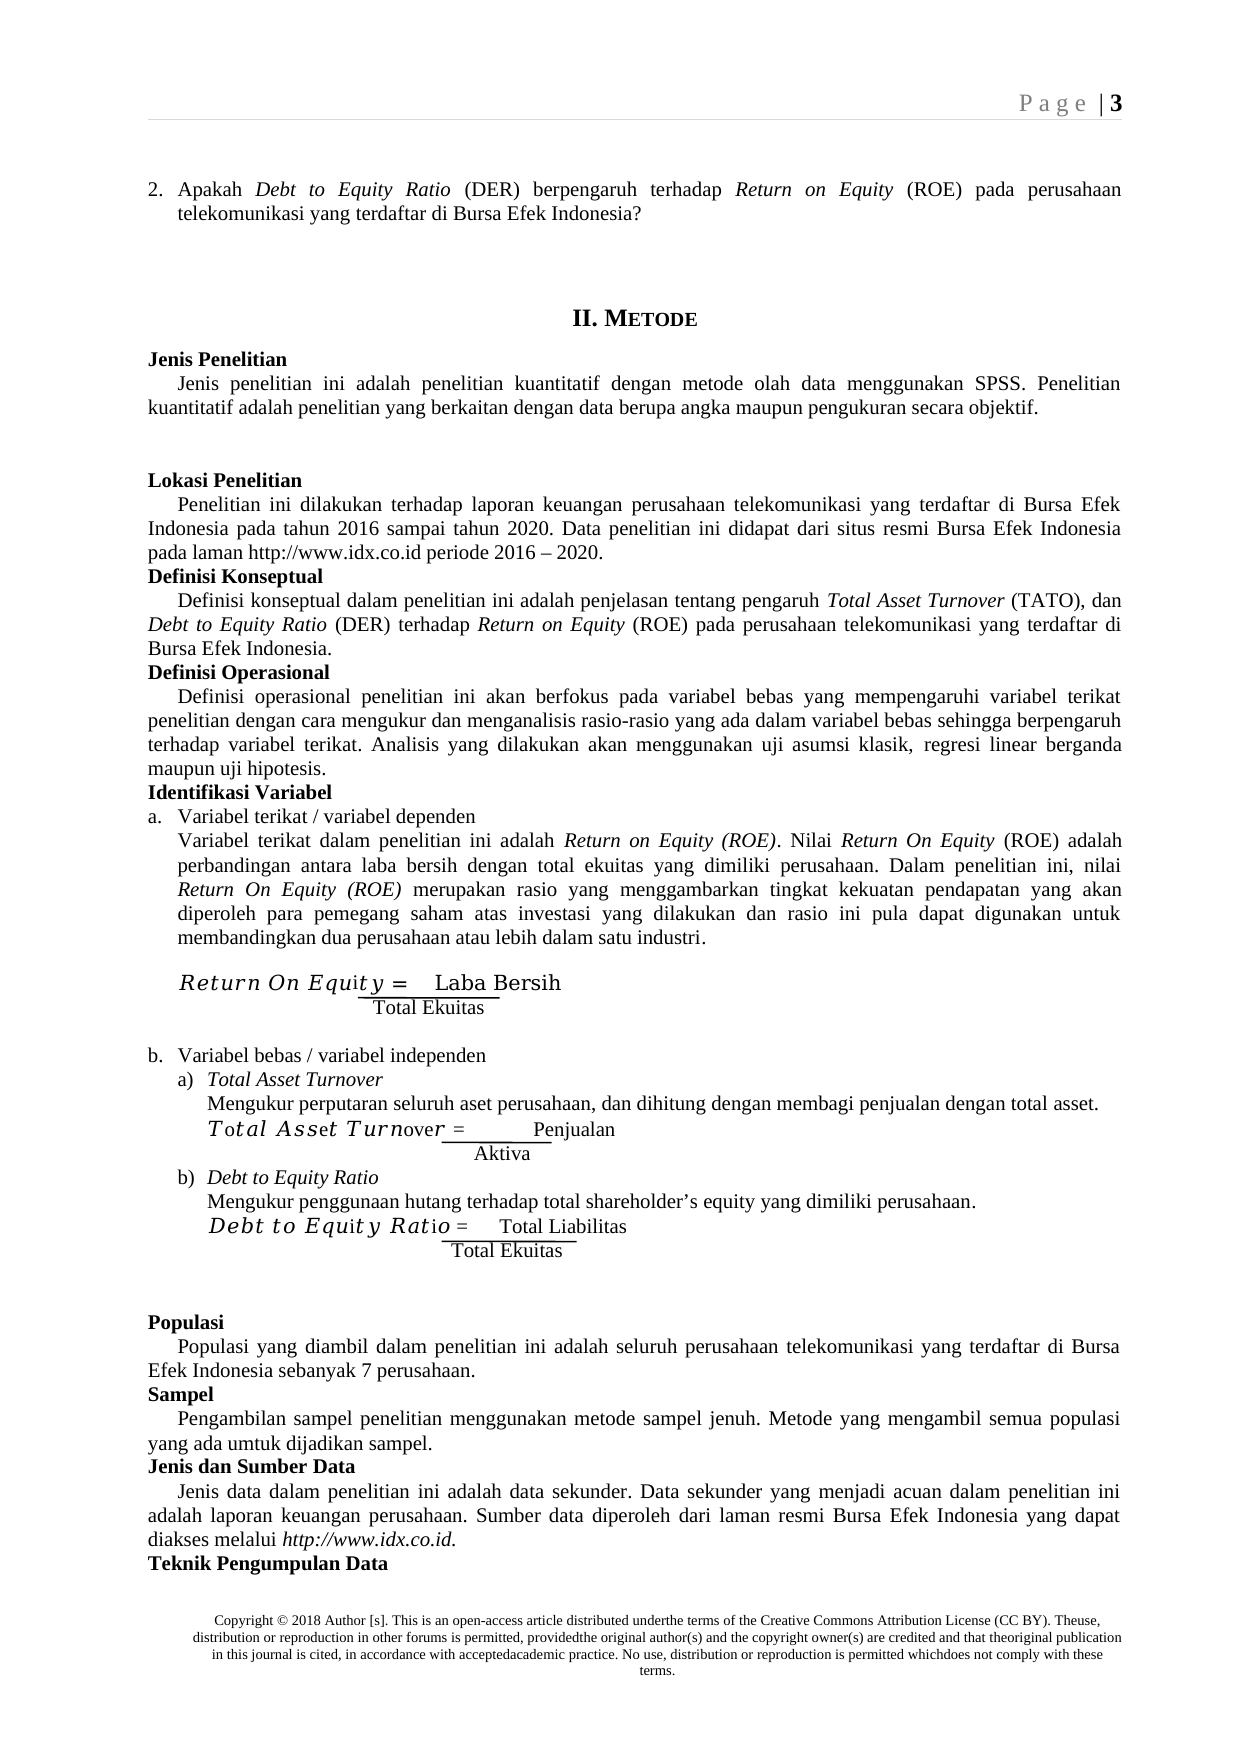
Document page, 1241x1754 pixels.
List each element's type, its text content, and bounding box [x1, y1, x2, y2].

text Jenis dan Sumber Data [148, 1454, 1122, 1478]
text Lokasi Penelitian [148, 467, 1122, 492]
text Total Ekuitas [177, 1238, 1122, 1262]
text Jenis data dalam penelitian ini adalah data sekunder. Data sekunder yang menjadi acuan dalam penelitian ini adalah laporan keuangan perusahaan. Sumber data diperoleh dari laman resmi Bursa Efek Indonesia yang dapat diakses melalui http://www.idx.co.id. [148, 1478, 1122, 1551]
text 𝐷𝑒𝑏𝑡 𝑡𝑜 𝐸𝑞𝑢i𝑡𝑦 𝑅𝑎𝑡i𝑜 = Total Liabilitas [207, 1213, 1122, 1238]
text 𝑅𝑒𝑡𝑢𝑟𝑛 𝑂𝑛 𝐸𝑞𝑢i𝑡𝑦 = Laba Bersih [177, 949, 1122, 995]
text Jenis penelitian ini adalah penelitian kuantitatif dengan metode olah data menggunakan SPSS. Penelitian kuantitatif adalah penelitian yang berkaitan dengan data berupa angka maupun pengukuran secara objektif. [148, 371, 1122, 419]
text Pengambilan sampel penelitian menggunakan metode sampel jenuh. Metode yang mengambil semua populasi yang ada umtuk dijadikan sampel. [148, 1406, 1122, 1454]
text Aktiva [177, 1141, 1122, 1164]
text Definisi Operasional [148, 660, 1122, 684]
text Identifikasi Variabel [148, 780, 1122, 804]
text Total Ekuitas [327, 995, 1122, 1019]
list Debt to Equity Ratio [177, 1164, 1122, 1189]
text Populasi [148, 1310, 1122, 1334]
text Mengukur perputaran seluruh aset perusahaan, dan dihitung dengan membagi penjualan dengan total asset. [207, 1091, 1122, 1115]
list Variabel terikat / variabel dependen [148, 804, 1122, 828]
list Variabel bebas / variabel independen [148, 1043, 1122, 1067]
list Total Asset Turnover [177, 1067, 1122, 1091]
text Sampel [148, 1382, 1122, 1406]
text 𝑇o𝑡𝑎𝑙 𝐴𝑠𝑠e𝑡 𝑇𝑢𝑟𝑛ove𝑟 = Penjualan [207, 1115, 1122, 1141]
list Apakah Debt to Equity Ratio (DER) berpengaruh terhadap Return on Equity (ROE) pada perusahaan telekomunikasi yang terdaftar di Bursa Efek Indonesia? [148, 177, 1122, 225]
text Teknik Pengumpulan Data [148, 1551, 1122, 1575]
text Populasi yang diambil dalam penelitian ini adalah seluruh perusahaan telekomunikasi yang terdaftar di Bursa Efek Indonesia sebanyak 7 perusahaan. [148, 1334, 1122, 1382]
text Definisi Konseptual [148, 564, 1122, 588]
text Jenis Penelitian [148, 347, 1122, 371]
text Penelitian ini dilakukan terhadap laporan keuangan perusahaan telekomunikasi yang terdaftar di Bursa Efek Indonesia pada tahun 2016 sampai tahun 2020. Data penelitian ini didapat dari situs resmi Bursa Efek Indonesia pada laman http://www.idx.co.id periode 2016 – 2020. [148, 492, 1122, 564]
subtitle II. Metode [148, 303, 1122, 332]
text Mengukur penggunaan hutang terhadap total shareholder’s equity yang dimiliki perusahaan. [207, 1189, 1122, 1213]
text Definisi operasional penelitian ini akan berfokus pada variabel bebas yang mempengaruhi variabel terikat penelitian dengan cara mengukur dan menganalisis rasio-rasio yang ada dalam variabel bebas sehingga berpengaruh terhadap variabel terikat. Analisis yang dilakukan akan menggunakan uji asumsi klasik, regresi linear berganda maupun uji hipotesis. [148, 684, 1122, 780]
text Variabel terikat dalam penelitian ini adalah Return on Equity (ROE). Nilai Return On Equity (ROE) adalah perbandingan antara laba bersih dengan total ekuitas yang dimiliki perusahaan. Dalam penelitian ini, nilai Return On Equity (ROE) merupakan rasio yang menggambarkan tingkat kekuatan pendapatan yang akan diperoleh para pemegang saham atas investasi yang dilakukan dan rasio ini pula dapat digunakan untuk membandingkan dua perusahaan atau lebih dalam satu industri. [177, 828, 1122, 949]
text Definisi konseptual dalam penelitian ini adalah penjelasan tentang pengaruh Total Asset Turnover (TATO), dan Debt to Equity Ratio (DER) terhadap Return on Equity (ROE) pada perusahaan telekomunikasi yang terdaftar di Bursa Efek Indonesia. [148, 588, 1122, 660]
